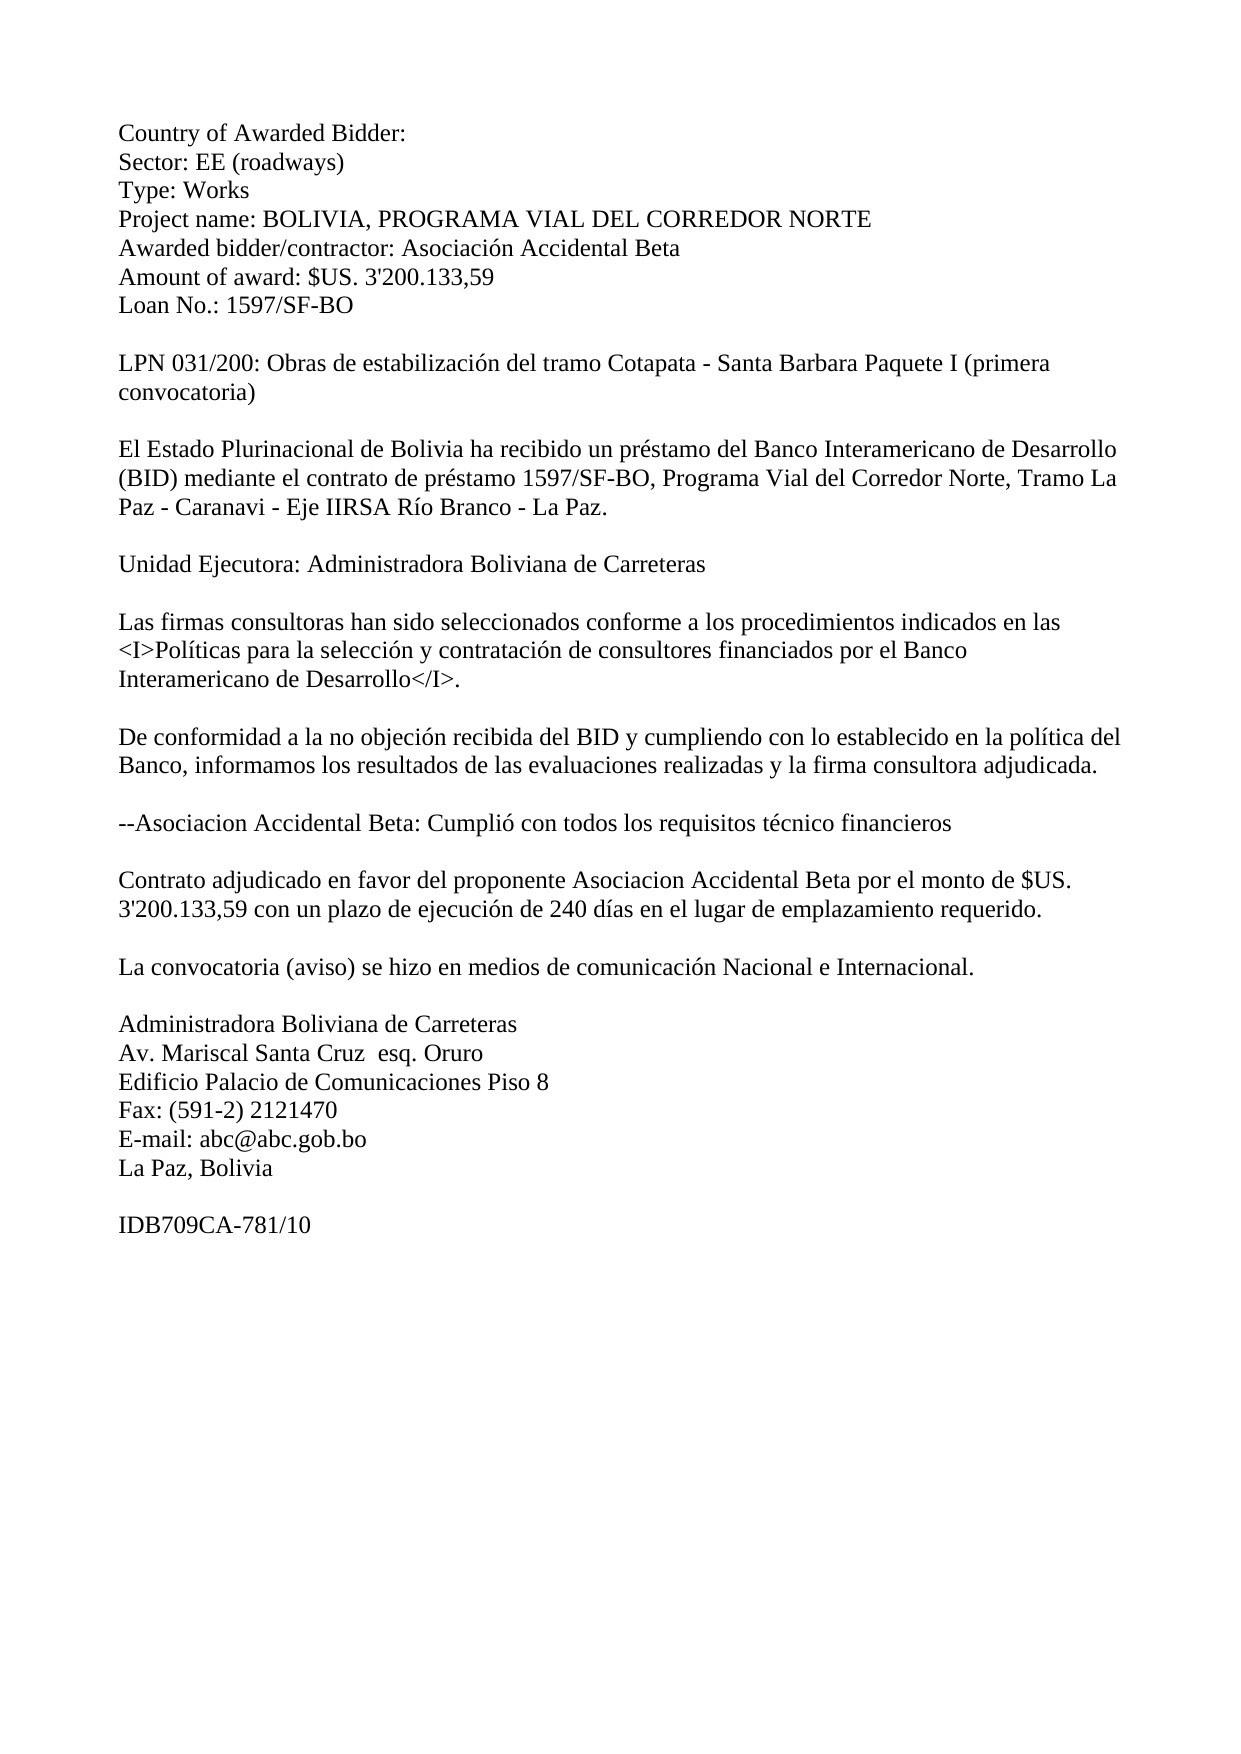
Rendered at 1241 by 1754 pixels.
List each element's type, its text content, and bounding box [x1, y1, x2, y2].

text Unidad Ejecutora: Administradora Boliviana de Carreteras [118, 549, 1122, 578]
text Edificio Palacio de Comunicaciones Piso 8 [118, 1067, 1122, 1096]
text Administradora Boliviana de Carreteras [118, 1009, 1122, 1038]
text IDB709CA-781/10 [118, 1211, 1122, 1239]
text Country of Awarded Bidder: [118, 118, 1122, 147]
text Fax: (591-2) 2121470 [118, 1096, 1122, 1124]
text De conformidad a la no objeción recibida BID y cumpliendo con lo establecido en la política del Banco, informamos los resultados de las evaluaciones realizadas y la firma consultora adjudicada. [118, 722, 1122, 779]
text Sector: EE (roadways) [118, 147, 1122, 176]
text Av. Mariscal Santa Cruz esq. Oruro [118, 1038, 1122, 1067]
text Amount of award: $US. 3'200.133,59 [118, 262, 1122, 291]
text Type: Works [118, 176, 1122, 204]
text Loan No.: 1597/SF-BO [118, 291, 1122, 319]
text El Estado Plurinacional de Bolivia ha recibido un préstamo del Banco Interamericano de Desarrollo (BID) mediante el contrato de préstamo 1597/SF-BO, Programa Vial del Corredor Norte, Tramo La Paz - Caranavi - Eje IIRSA Río Branco - La Paz. [118, 434, 1122, 521]
text LPN 031/200: Obras de estabilización tramo Cotapata - Santa Barbara Paquete I (primera convocatoria) [118, 348, 1122, 406]
text E-mail: abc@abc.gob.bo [118, 1124, 1122, 1153]
text --Asociacion Accidental Beta: Cumplió con todos los requisitos técnico financieros [118, 808, 1122, 837]
text Las firmas consultoras han sido seleccionados conforme a los procedimientos indicados en las <I>Políticas para la selección y contratación de consultores financiados por el Banco Interamericano de Desarrollo</I>. [118, 607, 1122, 693]
text La convocatoria (aviso) se hizo en medios de comunicación Nacional e Internacional. [118, 952, 1122, 981]
text Awarded bidder/contractor: Asociación Accidental Beta [118, 233, 1122, 262]
text Contrato adjudicado en favor proponente Asociacion Accidental Beta por el monto de $US. 3'200.133,59 con un plazo de ejecución de 240 días en el lugar de emplazamiento requerido. [118, 866, 1122, 923]
text Project name: BOLIVIA, PROGRAMA VIAL DEL CORREDOR NORTE [118, 204, 1122, 233]
